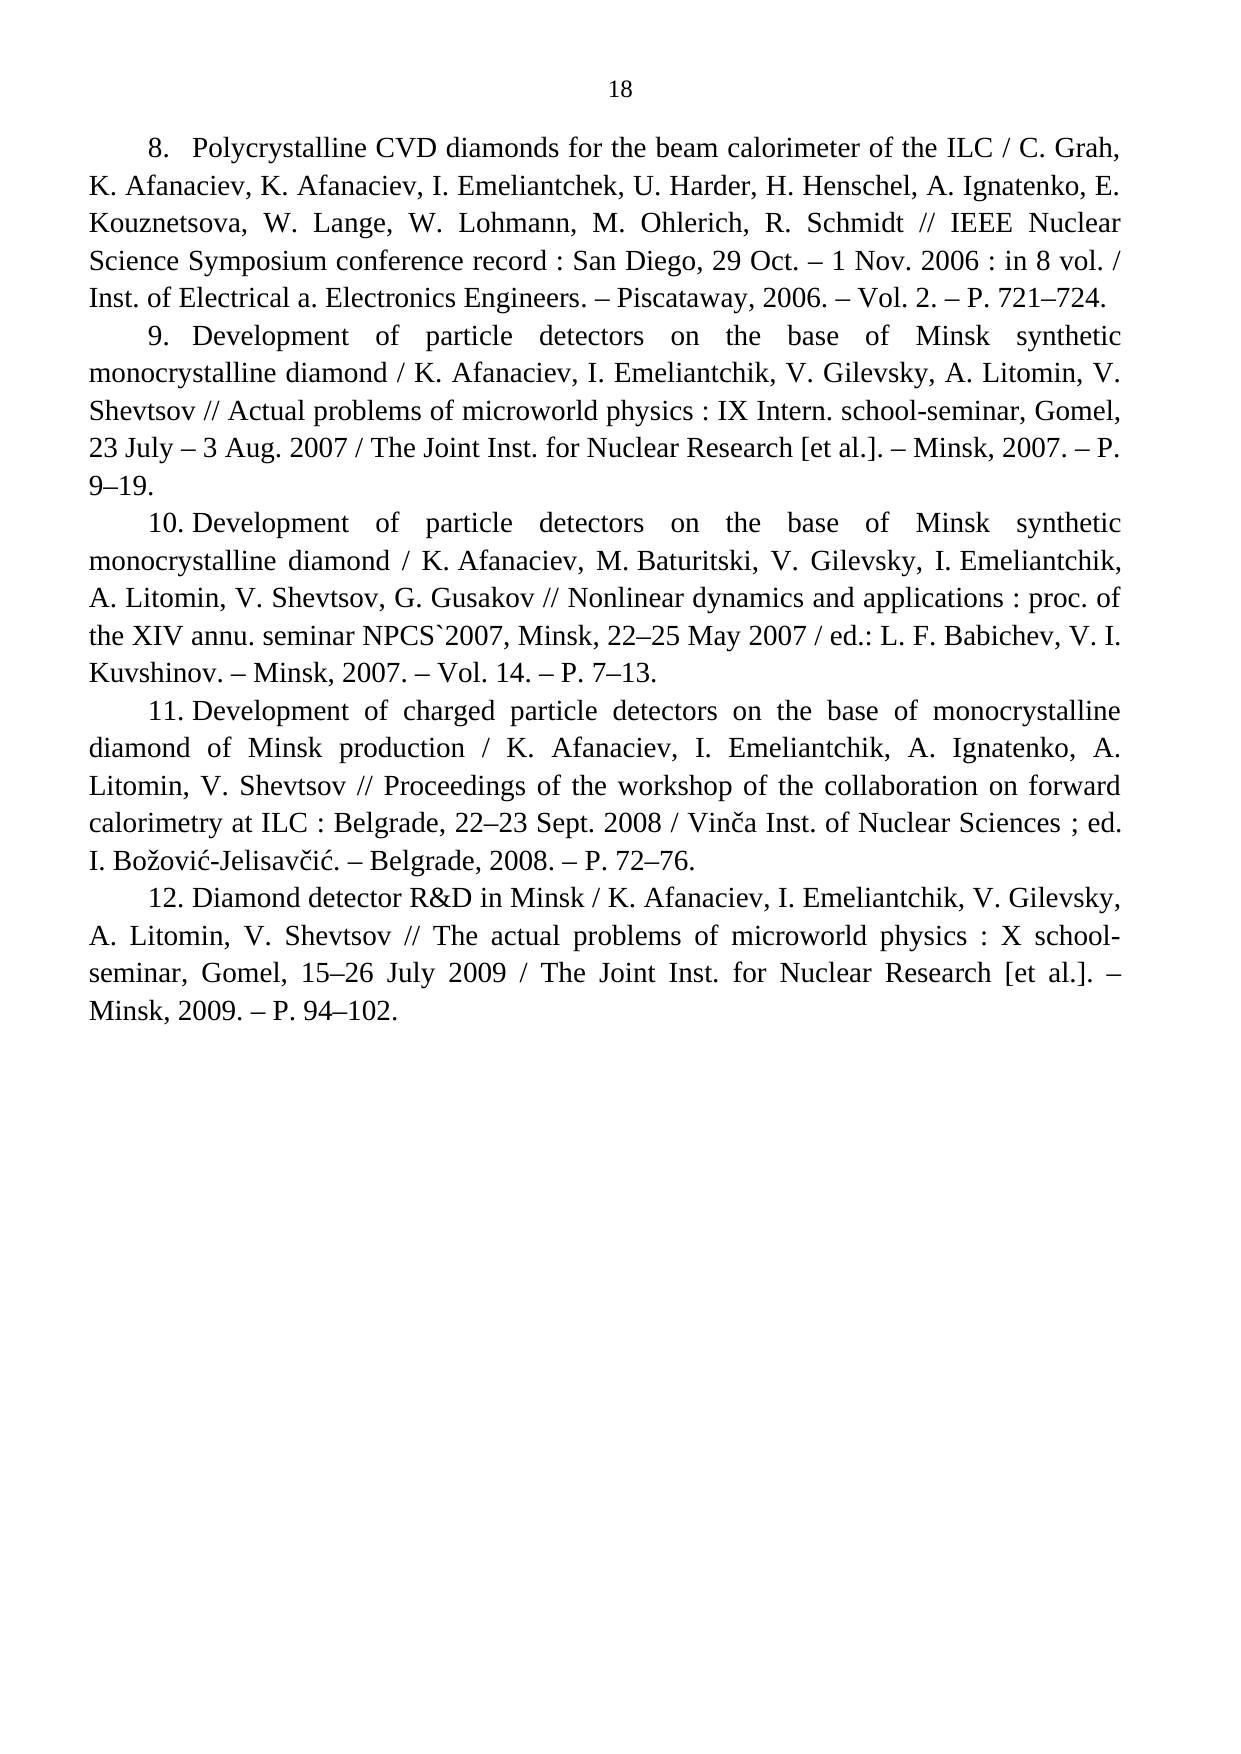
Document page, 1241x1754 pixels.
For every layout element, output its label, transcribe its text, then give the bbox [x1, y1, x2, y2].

list Diamond detector R&D in Minsk / K. Afanaciev, I. Emeliantchik, V. Gilevsky, A. Litomin, V. Shevtsov // The actual problems of microworld physics : X school-seminar, Gomel, 15–26 July 2009 / The Joint Inst. for Nuclear Research [et al.]. – Minsk, 2009. – P. 94–102. [88, 878, 1122, 1028]
list Development of particle detectors on the base of Minsk synthetic monocrystalline diamond / K. Afanaciev, I. Emeliantchik, V. Gilevsky, A. Litomin, V. Shevtsov // Actual problems of microworld physics : IX Intern. school-seminar, Gomel, 23 July – 3 Aug. 2007 / The Joint Inst. for Nuclear Research [et al.]. – Minsk, 2007. – P. 9–19. [88, 315, 1122, 503]
list Development of charged particle detectors on the base of monocrystalline diamond of Minsk production / K. Afanaciev, I. Emeliantchik, A. Ignatenko, A. Litomin, V. Shevtsov // Proceedings of the workshop of the collaboration on forward calorimetry at ILC : Belgrade, 22–23 Sept. 2008 / Vinča Inst. of Nuclear Sciences ; ed. I. Božović-Jelisavčić. – Belgrade, 2008. – Р. 72–76. [88, 690, 1122, 878]
list Polycrystalline CVD diamonds for the beam calorimeter of the ILC / C. Grah, K. Afanaciev, K. Afanaciev, I. Emeliantchek, U. Harder, H. Henschel, A. Ignatenko, E. Kouznetsova, W. Lange, W. Lohmann, M. Ohlerich, R. Schmidt // IEEE Nuclear Science Symposium conference record : San Diego, 29 Oct. – 1 Nov. 2006 : in 8 vol. / Inst. of Electrical a. Electronics Engineers. – Piscataway, 2006. – Vol. 2. – P. 721–724. [88, 128, 1122, 315]
list Development of particle detectors on the base of Minsk synthetic monocrystalline diamond / K. Afanaciev, M. Baturitski, V. Gilevsky, I. Emeliantchik, A. Litomin, V. Shevtsov, G. Gusakov // Nonlinear dynamics and applications : proc. of the XIV annu. seminar NPCS`2007, Minsk, 22–25 May 2007 / ed.: L. F. Babichev, V. I. Kuvshinov. – Minsk, 2007. – Vol. 14. – P. 7–13. [88, 503, 1122, 690]
